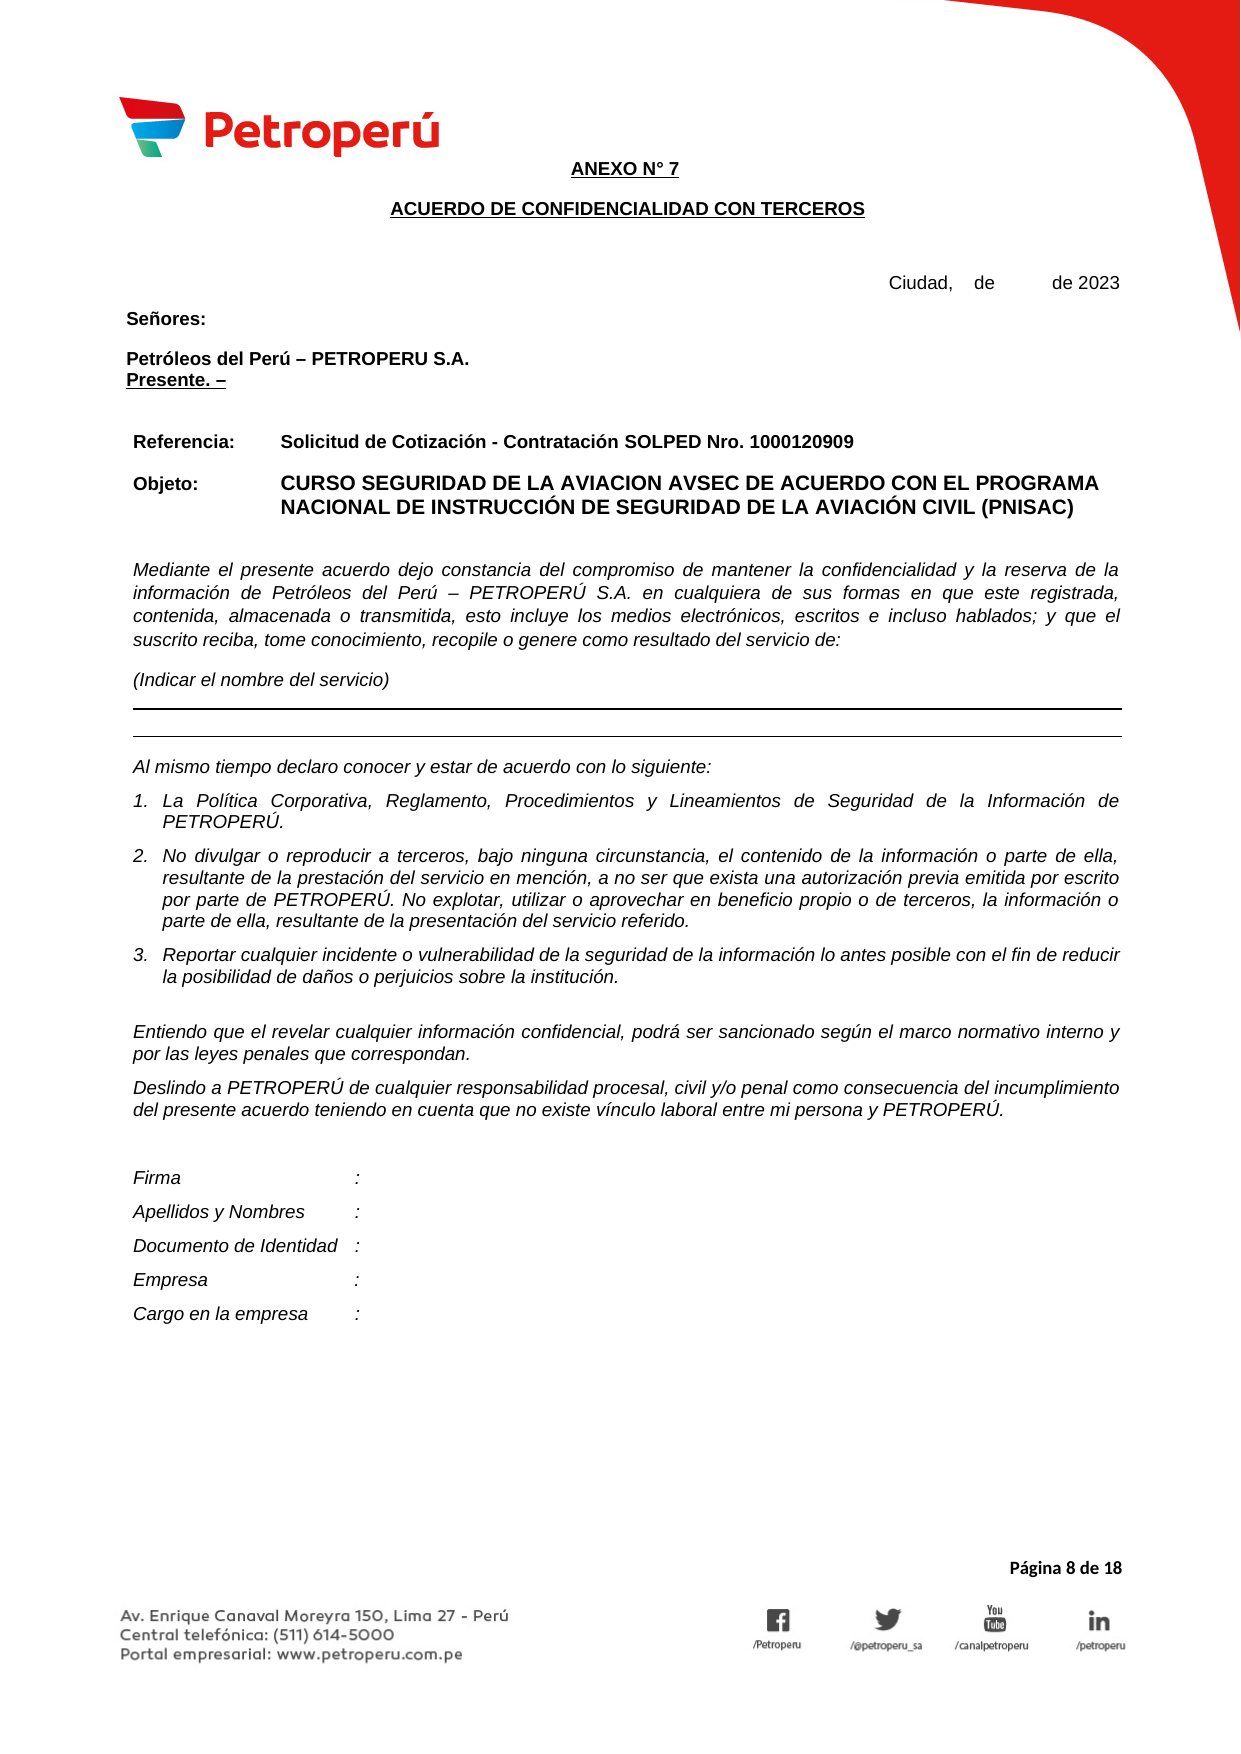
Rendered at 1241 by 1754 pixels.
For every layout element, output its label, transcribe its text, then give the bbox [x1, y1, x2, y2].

text (Indicar el nombre del servicio) [133, 668, 1122, 690]
text Apellidos y Nombres : [133, 1201, 1122, 1222]
picture [1, 1596, 1241, 1751]
text Entiendo que el revelar cualquier información confidencial, podrá ser sancionado según el marco normativo interno y por las leyes penales que correspondan. [133, 1021, 1122, 1064]
text Objeto: CURSO SEGURIDAD DE LA AVIACION AVSEC DE ACUERDO CON EL PROGRAMA NACIONAL DE INSTRUCCIÓN DE SEGURIDAD DE LA AVIACIÓN CIVIL (PNISAC) [133, 471, 1122, 519]
text Señores: [126, 308, 1120, 329]
text Empresa : [133, 1269, 1122, 1290]
text Referencia: Solicitud de Cotización - Contratación SOLPED Nro. 1000120909 [133, 431, 1122, 452]
text ACUERDO DE CONFIDENCIALIDAD CON TERCEROS [133, 198, 1122, 219]
text Firma : [133, 1166, 1122, 1188]
text Cargo en la empresa : [133, 1303, 1122, 1324]
text Deslindo a PETROPERÚ de cualquier responsabilidad procesal, civil y/o penal como consecuencia del incumplimiento del presente acuerdo teniendo en cuenta que no existe vínculo laboral entre mi persona y PETROPERÚ. [133, 1077, 1122, 1120]
list Reportar cualquier incidente o vulnerabilidad de la seguridad de la información lo antes posible con el fin de reducir la posibilidad de daños o perjuicios sobre la institución. [133, 944, 1122, 987]
picture [1, 0, 1241, 350]
text Documento de Identidad : [133, 1234, 1122, 1256]
text Mediante el presente acuerdo dejo constancia del compromiso de mantener la confidencialidad y la reserva de la información de Petróleos del Perú – PETROPERÚ S.A. en cualquiera de sus formas en que este registrada, contenida, almacenada o transmitida, esto incluye los medios electrónicos, escritos e incluso hablados; y que el suscrito reciba, tome conocimiento, recopile o genere como resultado del servicio de: [133, 559, 1122, 650]
text Ciudad, de de 2023 [724, 272, 1120, 293]
list La Política Corporativa, Reglamento, Procedimientos y Lineamientos de Seguridad de la Información de PETROPERÚ. [133, 789, 1122, 833]
text ANEXO N° 7 [133, 158, 1117, 180]
text Petróleos del Perú – PETROPERU S.A. [126, 348, 1120, 369]
text Al mismo tiempo declaro conocer y estar de acuerdo con lo siguiente: [103, 756, 1122, 777]
text Presente. – [126, 369, 1120, 391]
list No divulgar o reproducir a terceros, bajo ninguna circunstancia, el contenido de la información o parte de ella, resultante de la prestación del servicio en mención, a no ser que exista una autorización previa emitida por escrito por parte de PETROPERÚ. No explotar, utilizar o aprovechar en beneficio propio o de terceros, la información o parte de ella, resultante de la presentación del servicio referido. [133, 845, 1122, 931]
